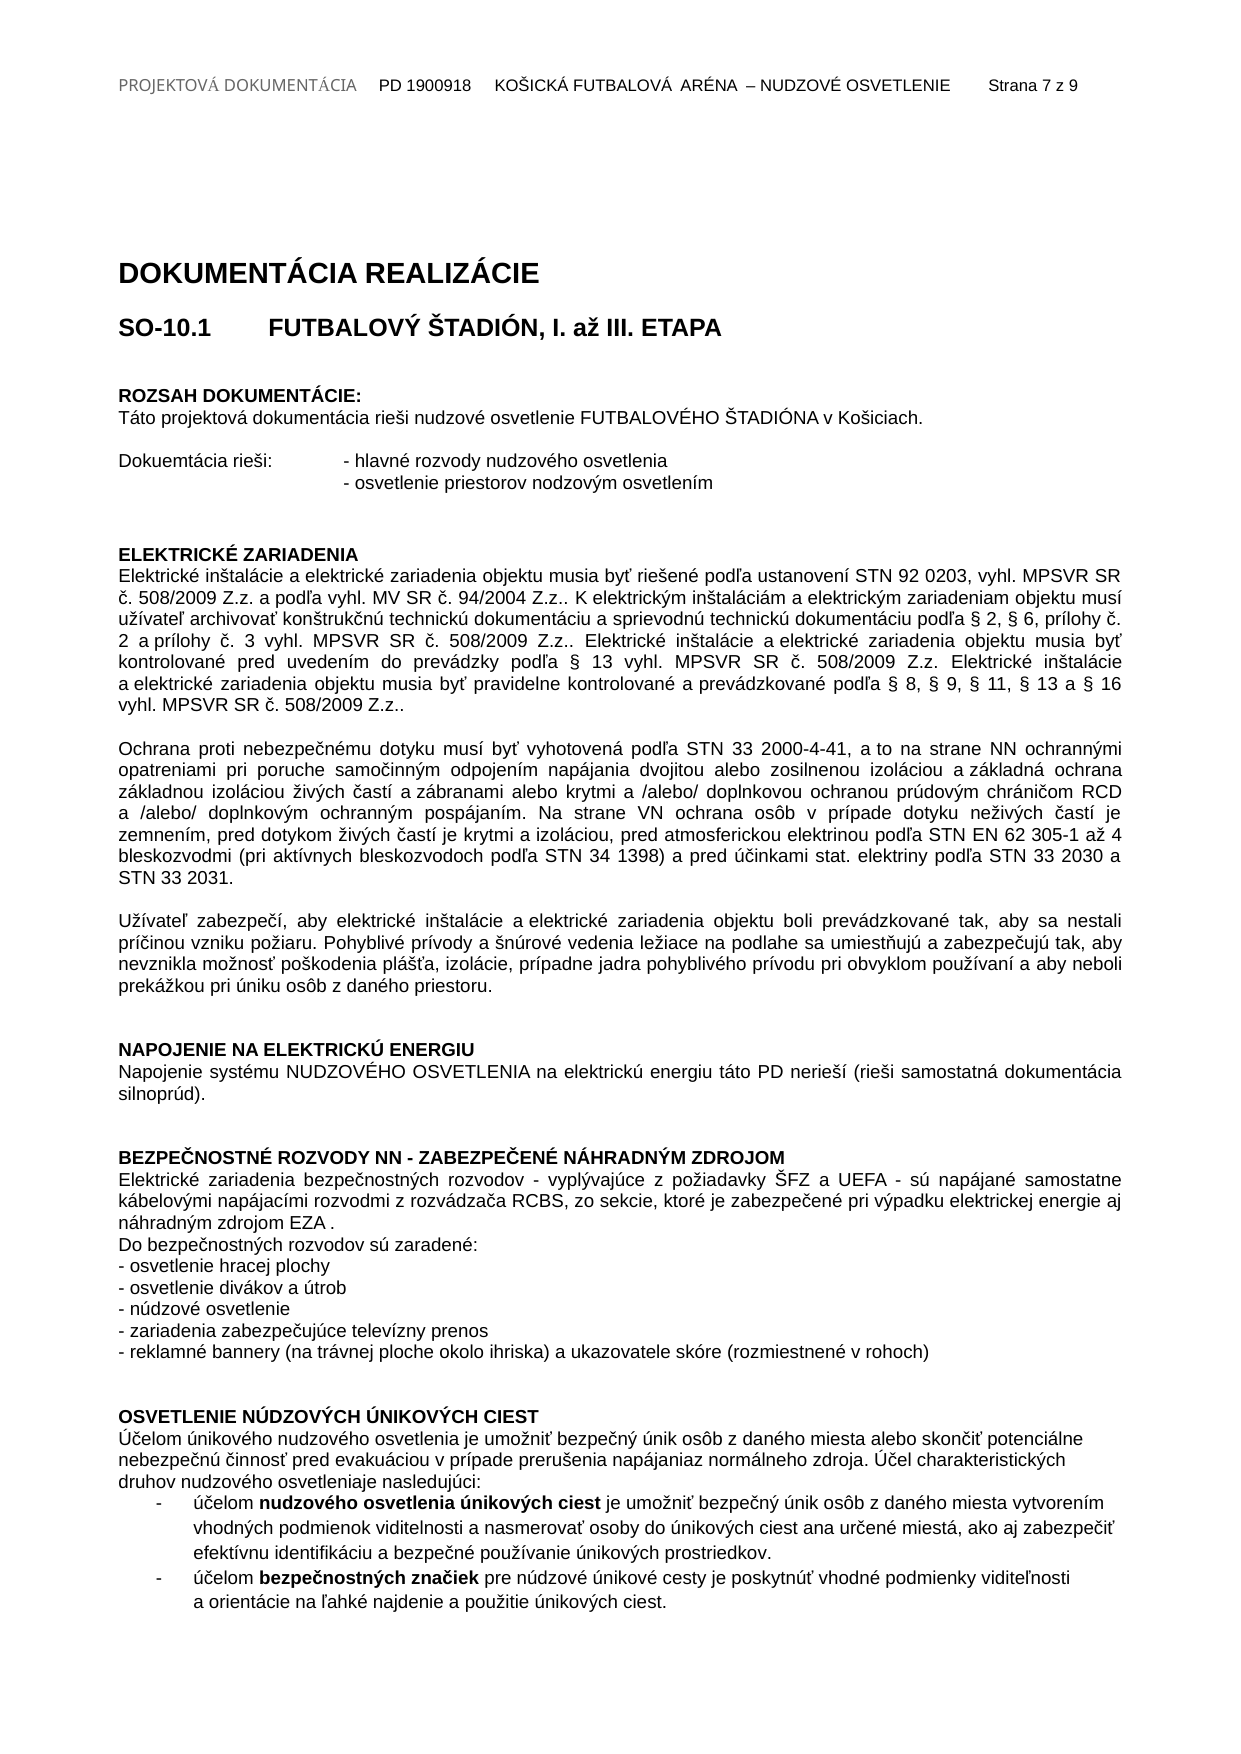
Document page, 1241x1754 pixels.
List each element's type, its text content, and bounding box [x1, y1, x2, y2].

text Elektrické inštalácie a elektrické zariadenia objektu musia byť riešené podľa ustanovení STN 92 0203, vyhl. MPSVR SR č. 508/2009 Z.z. a podľa vyhl. MV SR č. 94/2004 Z.z.. K elektrickým inštaláciám a elektrickým zariadeniam objektu musí užívateľ archivovať konštrukčnú technickú dokumentáciu a sprievodnú technickú dokumentáciu podľa § 2, § 6, prílohy č. 2 a prílohy č. 3 vyhl. MPSVR SR č. 508/2009 Z.z.. Elektrické inštalácie a elektrické zariadenia objektu musia byť kontrolované pred uvedením do prevádzky podľa § 13 vyhl. MPSVR SR č. 508/2009 Z.z. Elektrické inštalácie a elektrické zariadenia objektu musia byť pravidelne kontrolované a prevádzkované podľa § 8, § 9, § 11, § 13 a § 16 vyhl. MPSVR SR č. 508/2009 Z.z.. [118, 565, 1122, 716]
text Táto projektová dokumentácia rieši nudzové osvetlenie FUTBALOVÉHO ŠTADIÓNA v Košiciach. [118, 407, 1122, 428]
text - osvetlenie divákov a útrob [118, 1276, 1122, 1298]
text - osvetlenie priestorov nodzovým osvetlením [118, 471, 1122, 493]
text Účelom únikového nudzového osvetlenia je umožniť bezpečný únik osôb z daného miesta alebo skončiť potenciálne nebezpečnú činnosť pred evakuáciou v prípade prerušenia napájaniaz normálneho zdroja. Účel charakteristických druhov nudzového osvetleniaje nasledujúci: [118, 1427, 1122, 1492]
text Napojenie systému NUDZOVÉHO OSVETLENIA na elektrickú energiu táto PD nerieší (rieši samostatná dokumentácia silnoprúd). [118, 1061, 1122, 1104]
text Užívateľ zabezpečí, aby elektrické inštalácie a elektrické zariadenia objektu boli prevádzkované tak, aby sa nestali príčinou vzniku požiaru. Pohyblivé prívody a šnúrové vedenia ležiace na podlahe sa umiestňujú a zabezpečujú tak, aby nevznikla možnosť poškodenia plášťa, izolácie, prípadne jadra pohyblivého prívodu pri obvyklom používaní a aby neboli prekážkou pri úniku osôb z daného priestoru. [118, 910, 1122, 996]
text BEZPEČNOSTNÉ ROZVODY NN - ZABEZPEČENÉ NÁHRADNÝM ZDROJOM [118, 1147, 1122, 1169]
text ROZSAH DOKUMENTÁCIE: [118, 385, 1122, 407]
text - osvetlenie hracej plochy [118, 1255, 1122, 1276]
text DOKUMENTÁCIA REALIZÁCIE [118, 256, 1122, 289]
text NAPOJENIE NA ELEKTRICKÚ ENERGIU [118, 1039, 1122, 1061]
text - núdzové osvetlenie [118, 1298, 1122, 1319]
text Do bezpečnostných rozvodov sú zaradené: [118, 1233, 1122, 1255]
text SO-10.1 FUTBALOVÝ ŠTADIÓN, I. až III. ETAPA [118, 313, 1122, 342]
list účelom nudzového osvetlenia únikových ciest je umožniť bezpečný únik osôb z daného miesta vytvorením vhodných podmienok viditelnosti a nasmerovať osoby do únikových ciest ana určené miestá, ako aj zabezpečiť efektívnu identifikáciu a bezpečné používanie únikových prostriedkov. [156, 1492, 1122, 1563]
text ELEKTRICKÉ ZARIADENIA [118, 543, 1122, 565]
text Ochrana proti nebezpečnému dotyku musí byť vyhotovená podľa STN 33 2000-4-41, a to na strane NN ochrannými opatreniami pri poruche samočinným odpojením napájania dvojitou alebo zosilnenou izoláciou a základná ochrana základnou izoláciou živých častí a zábranami alebo krytmi a /alebo/ doplnkovou ochranou prúdovým chráničom RCD a /alebo/ doplnkovým ochranným pospájaním. Na strane VN ochrana osôb v prípade dotyku neživých častí je zemnením, pred dotykom živých častí je krytmi a izoláciou, pred atmosferickou elektrinou podľa STN EN 62 305-1 až 4 bleskozvodmi (pri aktívnych bleskozvodoch podľa STN 34 1398) a pred účinkami stat. elektriny podľa STN 33 2030 a STN 33 2031. [118, 737, 1122, 888]
text Elektrické zariadenia bezpečnostných rozvodov - vyplývajúce z požiadavky ŠFZ a UEFA - sú napájané samostatne kábelovými napájacími rozvodmi z rozvádzača RCBS, zo sekcie, ktoré je zabezpečené pri výpadku elektrickej energie aj náhradným zdrojom EZA . [118, 1169, 1122, 1233]
text - zariadenia zabezpečujúce televízny prenos [118, 1319, 1122, 1341]
text - reklamné bannery (na trávnej ploche okolo ihriska) a ukazovatele skóre (rozmiestnené v rohoch) [118, 1341, 1122, 1363]
list Osvetlenie NÚDZOVÝCH ÚNIKOVÝCH CIEST [118, 1406, 1122, 1427]
text Dokuemtácia rieši: - hlavné rozvody nudzového osvetlenia [118, 450, 1122, 471]
list účelom bezpečnostných značiek pre núdzové únikové cesty je poskytnúť vhodné podmienky viditeľnosti a orientácie na ľahké najdenie a použitie únikových ciest. [156, 1566, 1122, 1613]
